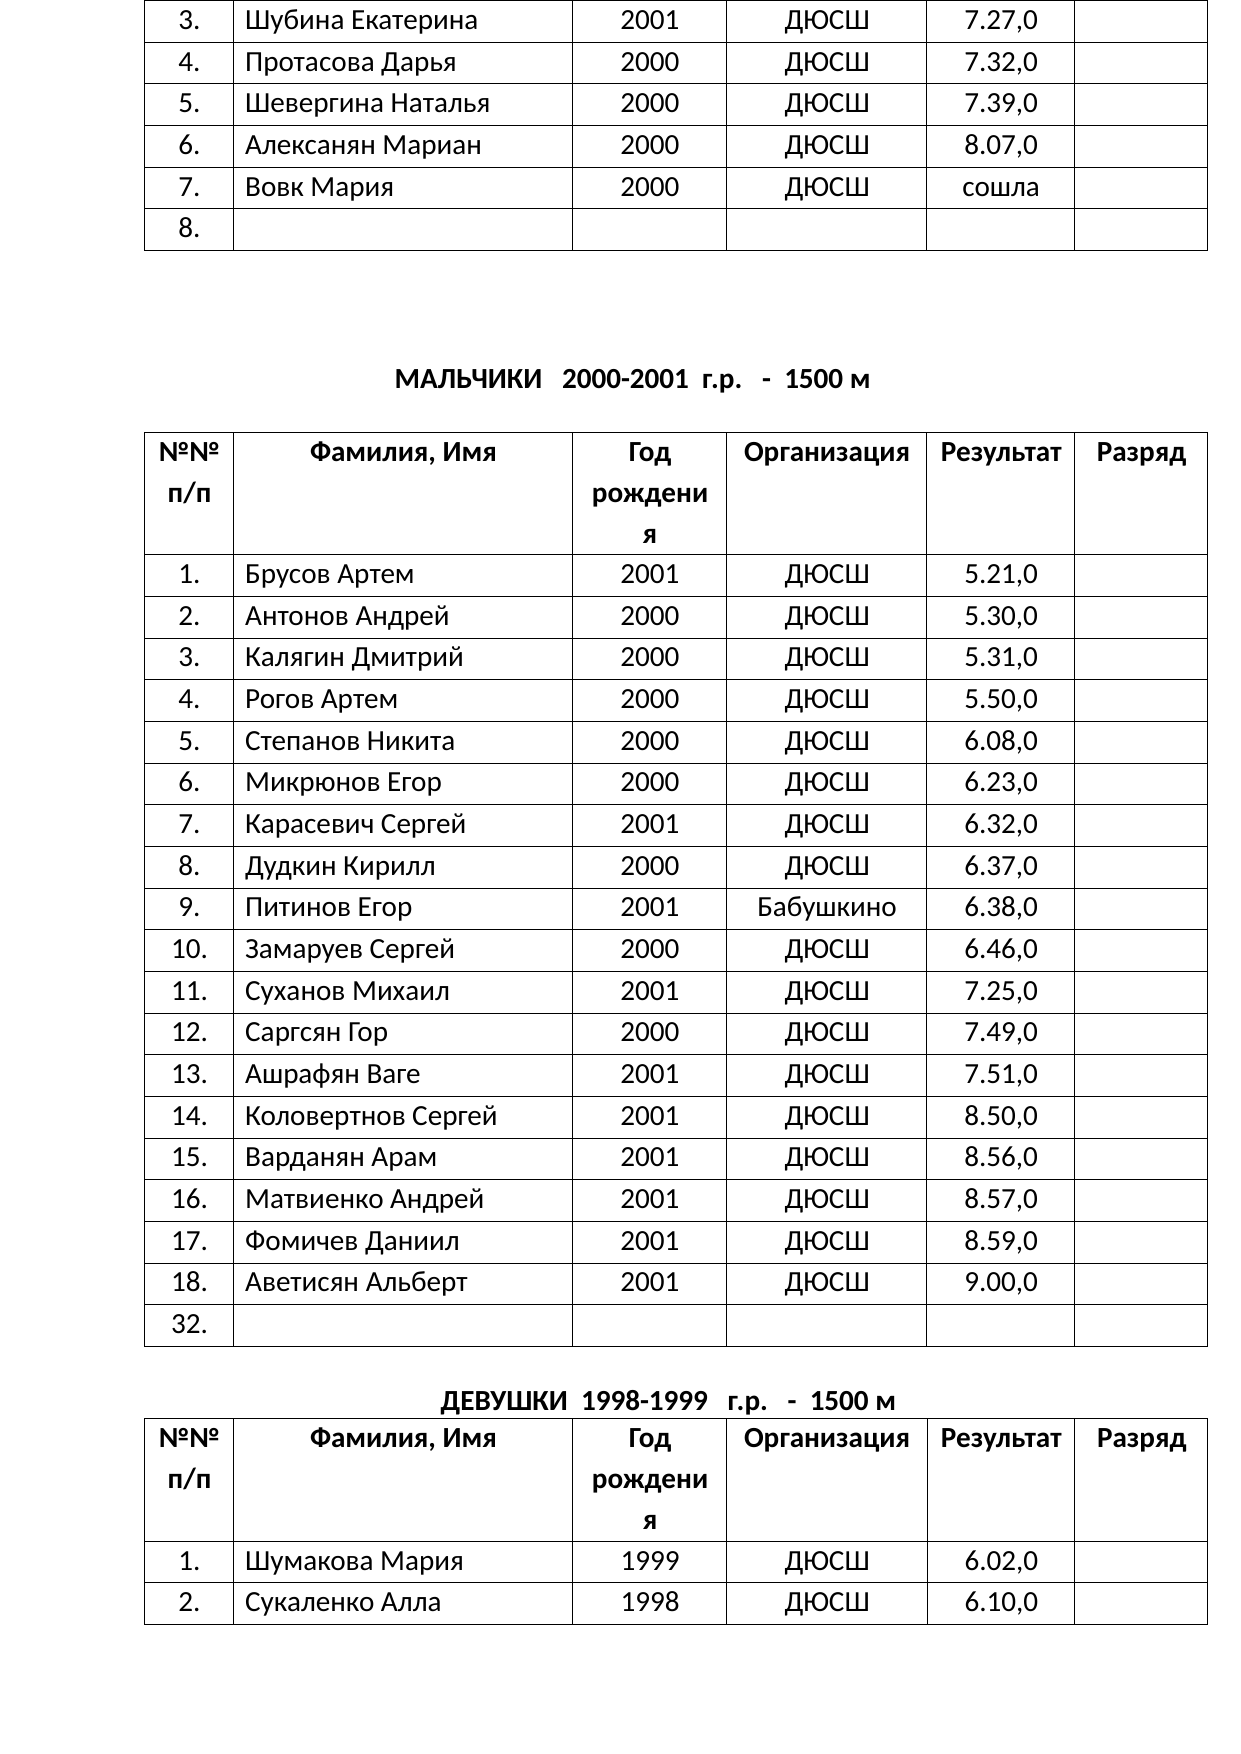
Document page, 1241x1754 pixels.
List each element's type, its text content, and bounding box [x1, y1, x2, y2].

table_cell 4. [145, 680, 233, 721]
table_cell [1075, 889, 1207, 929]
table_cell ДЮСШ [727, 1139, 926, 1179]
table_cell [1075, 1264, 1207, 1304]
table_cell ДЮСШ [727, 1264, 926, 1304]
table_cell [1075, 43, 1207, 83]
table_header Организация [727, 433, 926, 554]
table_cell 11. [145, 972, 233, 1012]
table_cell 12. [145, 1014, 233, 1054]
table_cell 8.57,0 [927, 1180, 1074, 1221]
table_cell 2000 [573, 597, 726, 637]
table_cell [1075, 722, 1207, 762]
table_cell 5.30,0 [927, 597, 1074, 637]
table_cell [1075, 847, 1207, 887]
table_cell 15. [145, 1139, 233, 1179]
table_cell [1075, 1055, 1207, 1096]
table_header Год рождения [573, 433, 726, 554]
table_cell [1075, 555, 1207, 596]
table_cell [234, 1305, 572, 1346]
table_cell Брусов Артем [234, 555, 572, 596]
table_cell 1999 [573, 1542, 726, 1582]
table_cell Рогов Артем [234, 680, 572, 721]
table_header Организация [727, 1419, 927, 1541]
table_cell 2001 [573, 1180, 726, 1221]
table_cell 17. [145, 1222, 233, 1262]
table_header Фамилия, Имя [234, 433, 572, 554]
table_cell [1075, 1, 1207, 42]
table_cell [573, 1305, 726, 1346]
table_header Результат [927, 433, 1074, 554]
table_cell 4. [145, 43, 233, 83]
table_cell Фомичев Даниил [234, 1222, 572, 1262]
table_cell 7.51,0 [927, 1055, 1074, 1096]
table_cell ДЮСШ [727, 680, 926, 721]
table_header Разряд [1075, 433, 1207, 554]
table_cell 5.31,0 [927, 639, 1074, 679]
table_cell Ашрафян Ваге [234, 1055, 572, 1096]
table_cell 2000 [573, 930, 726, 971]
table_cell 6.38,0 [927, 889, 1074, 929]
table_cell 8. [145, 847, 233, 887]
table_cell 6.46,0 [927, 930, 1074, 971]
table_cell ДЮСШ [727, 1014, 926, 1054]
table_cell 2. [145, 1583, 233, 1624]
table_cell Аветисян Альберт [234, 1264, 572, 1304]
table_cell [927, 1305, 1074, 1346]
table_cell 7.39,0 [927, 84, 1074, 125]
table_cell 5.21,0 [927, 555, 1074, 596]
table_cell ДЮСШ [727, 805, 926, 846]
table_cell 2001 [573, 805, 726, 846]
table_cell сошла [927, 168, 1074, 208]
table_cell 2000 [573, 764, 726, 804]
table_cell [1075, 1097, 1207, 1137]
text МАЛЬЧИКИ 2000-2001 г.р. - 1500 м [177, 361, 1152, 396]
table_cell ДЮСШ [727, 1097, 926, 1137]
table_cell [234, 209, 572, 250]
table_cell Дудкин Кирилл [234, 847, 572, 887]
text ДЕВУШКИ 1998-1999 г.р. - 1500 м [177, 1382, 1152, 1418]
table_cell 1. [145, 1542, 233, 1582]
table_cell [1075, 597, 1207, 637]
table_header Фамилия, Имя [234, 1419, 572, 1541]
table_header №№ п/п [145, 1419, 233, 1541]
table_cell ДЮСШ [727, 764, 926, 804]
table_cell 10. [145, 930, 233, 971]
table_cell 7.27,0 [927, 1, 1074, 42]
table_cell ДЮСШ [727, 847, 926, 887]
table_cell 8.50,0 [927, 1097, 1074, 1137]
table_cell [1075, 1542, 1207, 1582]
table_cell Замаруев Сергей [234, 930, 572, 971]
table_cell [1075, 972, 1207, 1012]
table_cell 2000 [573, 847, 726, 887]
table_cell [1075, 126, 1207, 167]
table_cell 6. [145, 764, 233, 804]
table_cell [1075, 764, 1207, 804]
table_cell Шумакова Мария [234, 1542, 572, 1582]
table_cell 2001 [573, 1139, 726, 1179]
table_cell 8.56,0 [927, 1139, 1074, 1179]
table_cell Вовк Мария [234, 168, 572, 208]
table_cell 8. [145, 209, 233, 250]
table_cell [927, 209, 1074, 250]
table_cell Питинов Егор [234, 889, 572, 929]
table_cell ДЮСШ [727, 972, 926, 1012]
table_cell [1075, 1222, 1207, 1262]
table_cell 2000 [573, 84, 726, 125]
table_cell 14. [145, 1097, 233, 1137]
table_cell Шубина Екатерина [234, 1, 572, 42]
table_cell 2000 [573, 168, 726, 208]
table_header Результат [928, 1419, 1074, 1541]
table_cell Микрюнов Егор [234, 764, 572, 804]
table_cell [1075, 639, 1207, 679]
table_cell ДЮСШ [727, 43, 926, 83]
table_cell 9.00,0 [927, 1264, 1074, 1304]
table_cell 7.49,0 [927, 1014, 1074, 1054]
table_cell [1075, 209, 1207, 250]
table_cell ДЮСШ [727, 639, 926, 679]
table_cell [727, 209, 926, 250]
table_cell [1075, 930, 1207, 971]
table_cell Саргсян Гор [234, 1014, 572, 1054]
table_cell 2. [145, 597, 233, 637]
table_cell ДЮСШ [727, 1, 926, 42]
table_cell 18. [145, 1264, 233, 1304]
table_cell 6.23,0 [927, 764, 1074, 804]
table_cell 6.10,0 [928, 1583, 1074, 1624]
table_header Год рождения [573, 1419, 726, 1541]
table_cell 2001 [573, 1, 726, 42]
table_cell Шевергина Наталья [234, 84, 572, 125]
table_cell [1075, 680, 1207, 721]
table_cell ДЮСШ [727, 1583, 927, 1624]
table_cell [1075, 1139, 1207, 1179]
table_cell 2001 [573, 1264, 726, 1304]
table_cell 16. [145, 1180, 233, 1221]
table_cell ДЮСШ [727, 168, 926, 208]
table_header №№ п/п [145, 433, 233, 554]
table_cell 7.25,0 [927, 972, 1074, 1012]
table_cell 2001 [573, 1055, 726, 1096]
table_cell Бабушкино [727, 889, 926, 929]
table_cell 2000 [573, 1014, 726, 1054]
table_cell 6.37,0 [927, 847, 1074, 887]
table_cell [1075, 84, 1207, 125]
table_cell Сукаленко Алла [234, 1583, 572, 1624]
table_cell Коловертнов Сергей [234, 1097, 572, 1137]
table_cell 2000 [573, 126, 726, 167]
table_cell [1075, 1014, 1207, 1054]
table_cell [573, 209, 726, 250]
table_header Разряд [1075, 1419, 1207, 1541]
table_cell [1075, 1305, 1207, 1346]
table_cell [1075, 1583, 1207, 1624]
table_cell ДЮСШ [727, 555, 926, 596]
table_cell [1075, 168, 1207, 208]
table_cell 2000 [573, 680, 726, 721]
table_cell Степанов Никита [234, 722, 572, 762]
table_cell 5. [145, 722, 233, 762]
table_cell 5.50,0 [927, 680, 1074, 721]
table_cell Варданян Арам [234, 1139, 572, 1179]
table_cell 2001 [573, 555, 726, 596]
table_cell [1075, 1180, 1207, 1221]
table_cell [727, 1305, 926, 1346]
table_cell Суханов Михаил [234, 972, 572, 1012]
table_cell 8.59,0 [927, 1222, 1074, 1262]
table_cell 1998 [573, 1583, 726, 1624]
table_cell Матвиенко Андрей [234, 1180, 572, 1221]
table_cell 6. [145, 126, 233, 167]
table_cell ДЮСШ [727, 722, 926, 762]
table_cell ДЮСШ [727, 126, 926, 167]
table_cell 6.02,0 [928, 1542, 1074, 1582]
table_cell ДЮСШ [727, 84, 926, 125]
table_cell 2000 [573, 722, 726, 762]
table_cell 5. [145, 84, 233, 125]
table_cell 2001 [573, 972, 726, 1012]
table_cell 2000 [573, 43, 726, 83]
table_cell ДЮСШ [727, 597, 926, 637]
table_cell Алексанян Мариан [234, 126, 572, 167]
table_cell ДЮСШ [727, 1222, 926, 1262]
table_cell 3. [145, 639, 233, 679]
table_cell [1075, 805, 1207, 846]
table_cell 7. [145, 805, 233, 846]
table_cell Антонов Андрей [234, 597, 572, 637]
table_cell Карасевич Сергей [234, 805, 572, 846]
table_cell 8.07,0 [927, 126, 1074, 167]
table_cell 6.32,0 [927, 805, 1074, 846]
table_cell 3. [145, 1, 233, 42]
table_cell 2001 [573, 889, 726, 929]
table_cell ДЮСШ [727, 930, 926, 971]
table_cell 2001 [573, 1097, 726, 1137]
table_cell 7. [145, 168, 233, 208]
table_cell 13. [145, 1055, 233, 1096]
table_cell 6.08,0 [927, 722, 1074, 762]
table_cell 2000 [573, 639, 726, 679]
table_cell 9. [145, 889, 233, 929]
table_cell Протасова Дарья [234, 43, 572, 83]
table_cell ДЮСШ [727, 1055, 926, 1096]
table_cell 32. [145, 1305, 233, 1346]
table_cell ДЮСШ [727, 1542, 927, 1582]
table_cell ДЮСШ [727, 1180, 926, 1221]
table_cell 2001 [573, 1222, 726, 1262]
table_cell 1. [145, 555, 233, 596]
table_cell 7.32,0 [927, 43, 1074, 83]
table_cell Калягин Дмитрий [234, 639, 572, 679]
